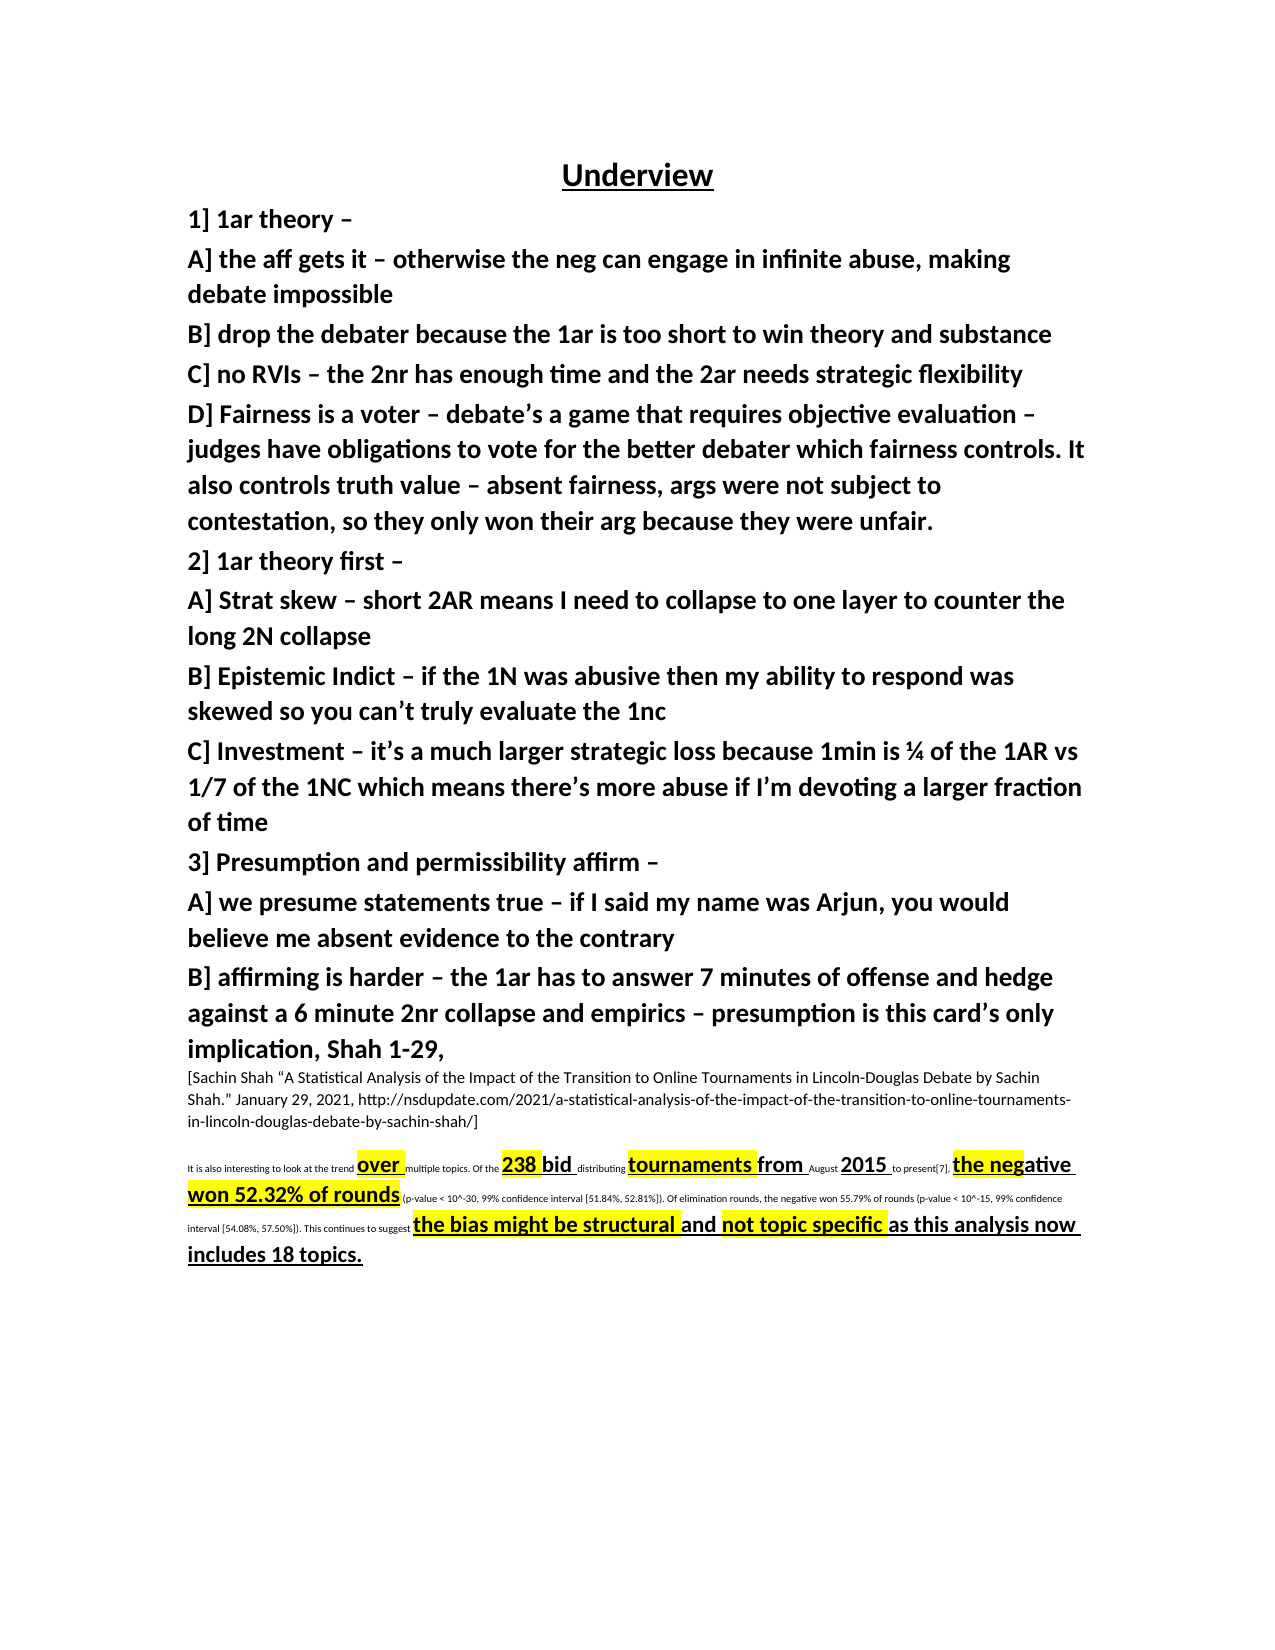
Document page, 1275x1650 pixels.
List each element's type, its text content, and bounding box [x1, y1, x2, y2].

subtitle B] drop the debater because the 1ar is too short to win theory and substance [187, 317, 1087, 351]
subtitle B] affirming is harder – the 1ar has to answer 7 minutes of offense and hedge against a 6 minute 2nr collapse and empirics – presumption is this card’s only implication, Shah 1-29, [187, 961, 1087, 1065]
subtitle 2] 1ar theory first – [187, 544, 1087, 577]
subtitle D] Fairness is a voter – debate’s a game that requires objective evaluation – judges have obligations to vote for the better debater which fairness controls. It also controls truth value – absent fairness, args were not subject to contestation, so they only won their arg because they were unfair. [187, 397, 1087, 537]
text It is also interesting to look at the trend over multiple topics. Of the 238 bid distributing tournaments from August 2015 to present[7], the negative won 52.32% of rounds (p-value < 10^-30, 99% confidence interval [51.84%, 52.81%]). Of elimination rounds, the negative won 55.79% of rounds (p-value < 10^-15, 99% confidence interval [54.08%, 57.50%]). This continues to suggest the bias might be structural and not topic specific as this analysis now includes 18 topics. [187, 1150, 1087, 1268]
subtitle 3] Presumption and permissibility affirm – [187, 845, 1087, 878]
subtitle C] Investment – it’s a much larger strategic loss because 1min is ¼ of the 1AR vs 1/7 of the 1NC which means there’s more abuse if I’m devoting a larger fraction of time [187, 734, 1087, 839]
subtitle Underview [187, 154, 1087, 195]
subtitle 1] 1ar theory – [187, 202, 1087, 235]
subtitle A] the aff gets it – otherwise the neg can engage in infinite abuse, making debate impossible [187, 242, 1087, 311]
subtitle C] no RVIs – the 2nr has enough time and the 2ar needs strategic flexibility [187, 357, 1087, 390]
text [Sachin Shah “A Statistical Analysis of the Impact of the Transition to Online Tournaments in Lincoln-Douglas Debate by Sachin Shah.” January 29, 2021, http://nsdupdate.com/2021/a-statistical-analysis-of-the-impact-of-the-transition-to-online-tournaments-in-lincoln-douglas-debate-by-sachin-shah/] [187, 1067, 1087, 1132]
subtitle B] Epistemic Indict – if the 1N was abusive then my ability to respond was skewed so you can’t truly evaluate the 1nc [187, 659, 1087, 728]
subtitle A] we presume statements true – if I said my name was Arjun, you would believe me absent evidence to the contrary [187, 885, 1087, 954]
subtitle A] Strat skew – short 2AR means I need to collapse to one layer to counter the long 2N collapse [187, 583, 1087, 652]
